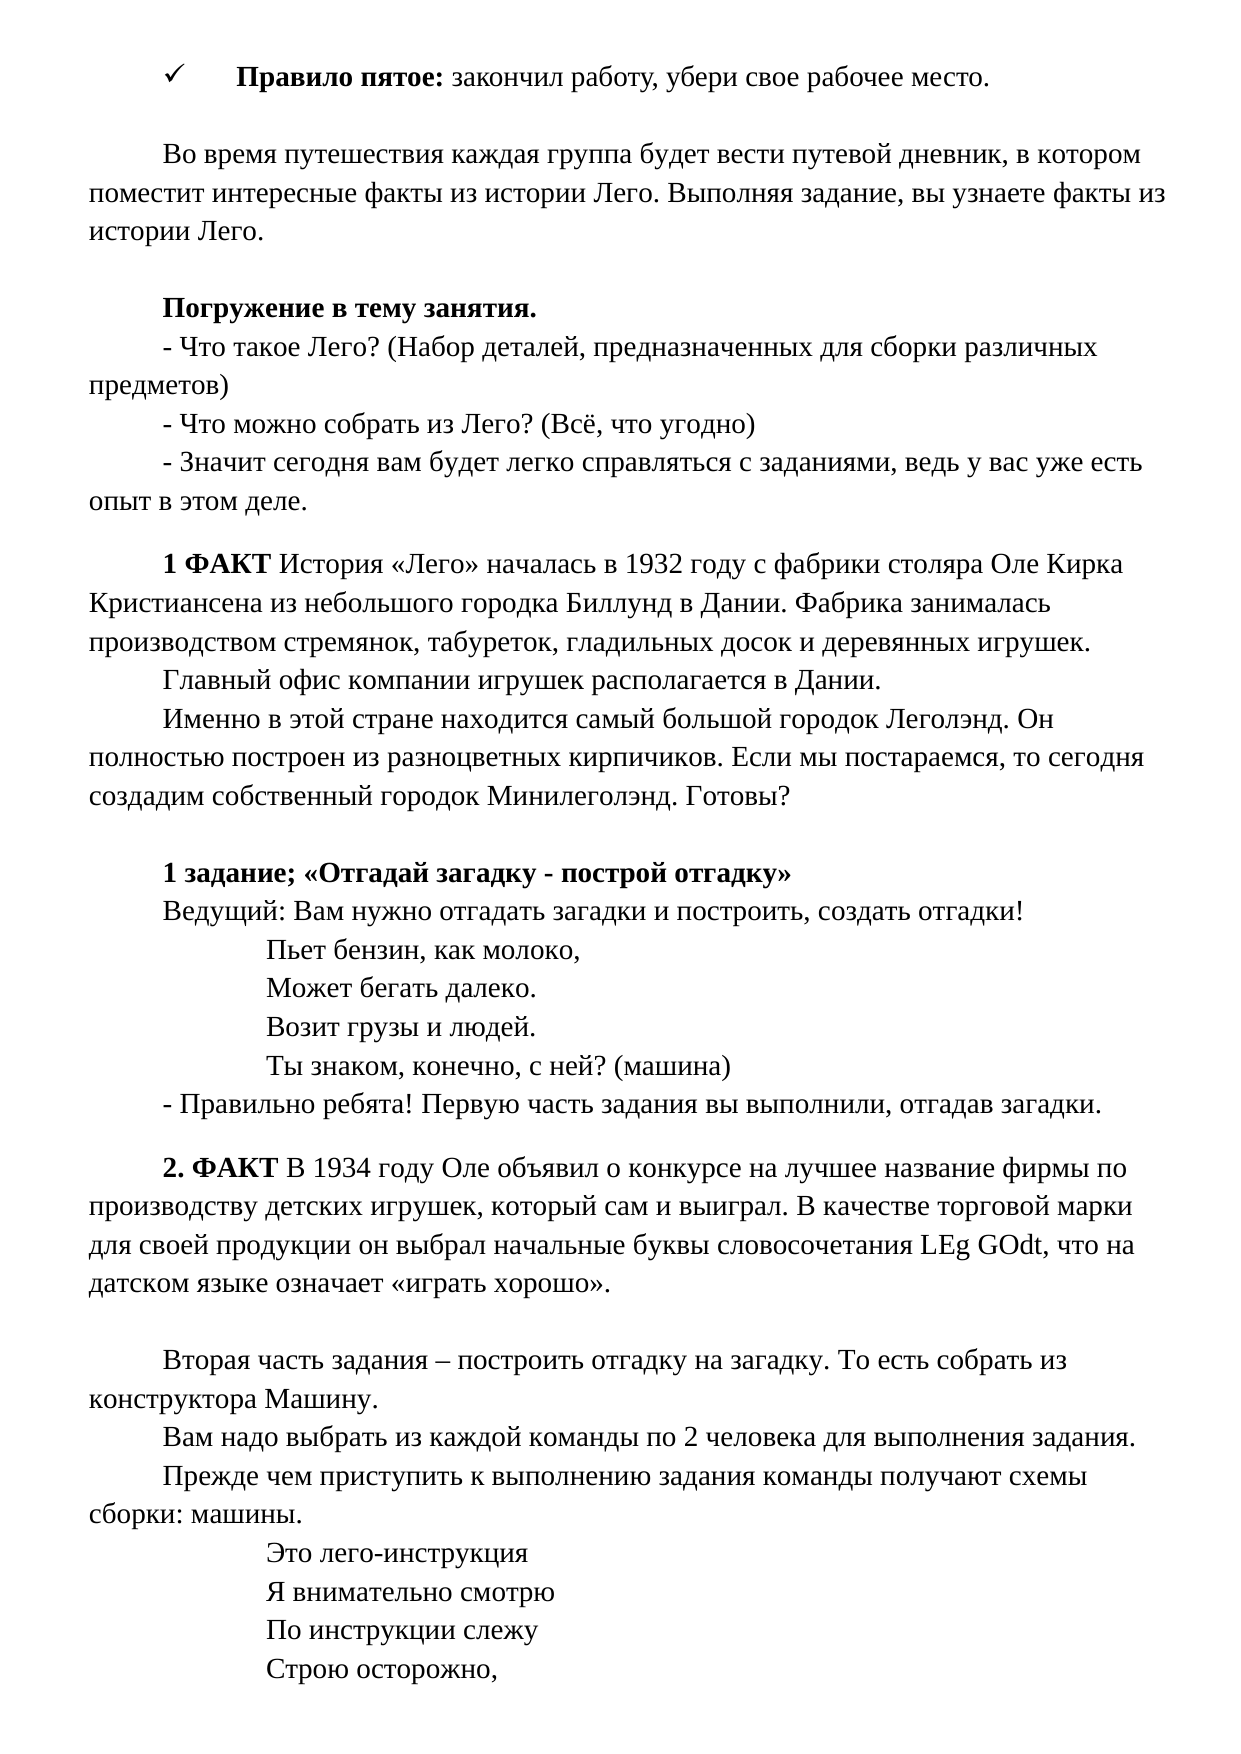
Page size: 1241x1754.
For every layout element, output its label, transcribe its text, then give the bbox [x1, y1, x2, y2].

text Ведущий: Вам нужно отгадать загадки и построить, создать отгадки! [89, 893, 1167, 927]
text Вам надо выбрать из каждой команды по 2 человека для выполнения задания. [89, 1419, 1167, 1453]
text Возит грузы и людей. [89, 1009, 1167, 1043]
list Правило пятое: закончил работу, убери свое рабочее место. [89, 59, 1167, 93]
text - Правильно ребята! Первую часть задания вы выполнили, отгадав загадки. [89, 1086, 1167, 1120]
text Вторая часть задания – построить отгадку на загадку. То есть собрать из конструктора Машину. [89, 1342, 1167, 1414]
text 1 задание; «Отгадай загадку - построй отгадку» [89, 855, 1167, 888]
text Именно в этой стране находится самый большой городок Леголэнд. Он полностью построен из разноцветных кирпичиков. Если мы постараемся, то сегодня создадим собственный городок Минилеголэнд. Готовы? [89, 701, 1167, 811]
text 2. ФАКТ В 1934 году Оле объявил о конкурсе на лучшее название фирмы по производству детских игрушек, который сам и выиграл. В качестве торговой марки для своей продукции он выбрал начальные буквы словосочетания LEg GОdt, что на датском языке означает «играть хорошо». [89, 1150, 1167, 1299]
text - Что можно собрать из Лего? (Всё, что угодно) [89, 406, 1167, 439]
text Прежде чем приступить к выполнению задания команды получают схемы сборки: машины. [89, 1458, 1167, 1530]
text Погружение в тему занятия. [89, 290, 1167, 324]
text Главный офис компании игрушек располагается в Дании. [89, 662, 1167, 696]
text Может бегать далеко. [89, 971, 1167, 1004]
text Ты знаком, конечно, с ней? (машина) [89, 1048, 1167, 1081]
text 1 ФАКТ История «Лего» началась в 1932 году с фабрики столяра Оле Кирка Кристиансена из небольшого городка Биллунд в Дании. Фабрика занималась производством стремянок, табуреток, гладильных досок и деревянных игрушек. [89, 547, 1167, 657]
text Это лего-инструкция [89, 1535, 1167, 1569]
text Пьет бензин, как молоко, [89, 932, 1167, 966]
text Я внимательно смотрю [89, 1574, 1167, 1607]
text По инструкции слежу [89, 1612, 1167, 1646]
text Во время путешествия каждая группа будет вести путевой дневник, в котором поместит интересные факты из истории Лего. Выполняя задание, вы узнаете факты из истории Лего. [89, 136, 1167, 247]
text - Что такое Лего? (Набор деталей, предназначенных для сборки различных предметов) [89, 329, 1167, 401]
text - Значит сегодня вам будет легко справляться с заданиями, ведь у вас уже есть опыт в этом деле. [89, 444, 1167, 517]
text Строю осторожно, [89, 1651, 1167, 1684]
